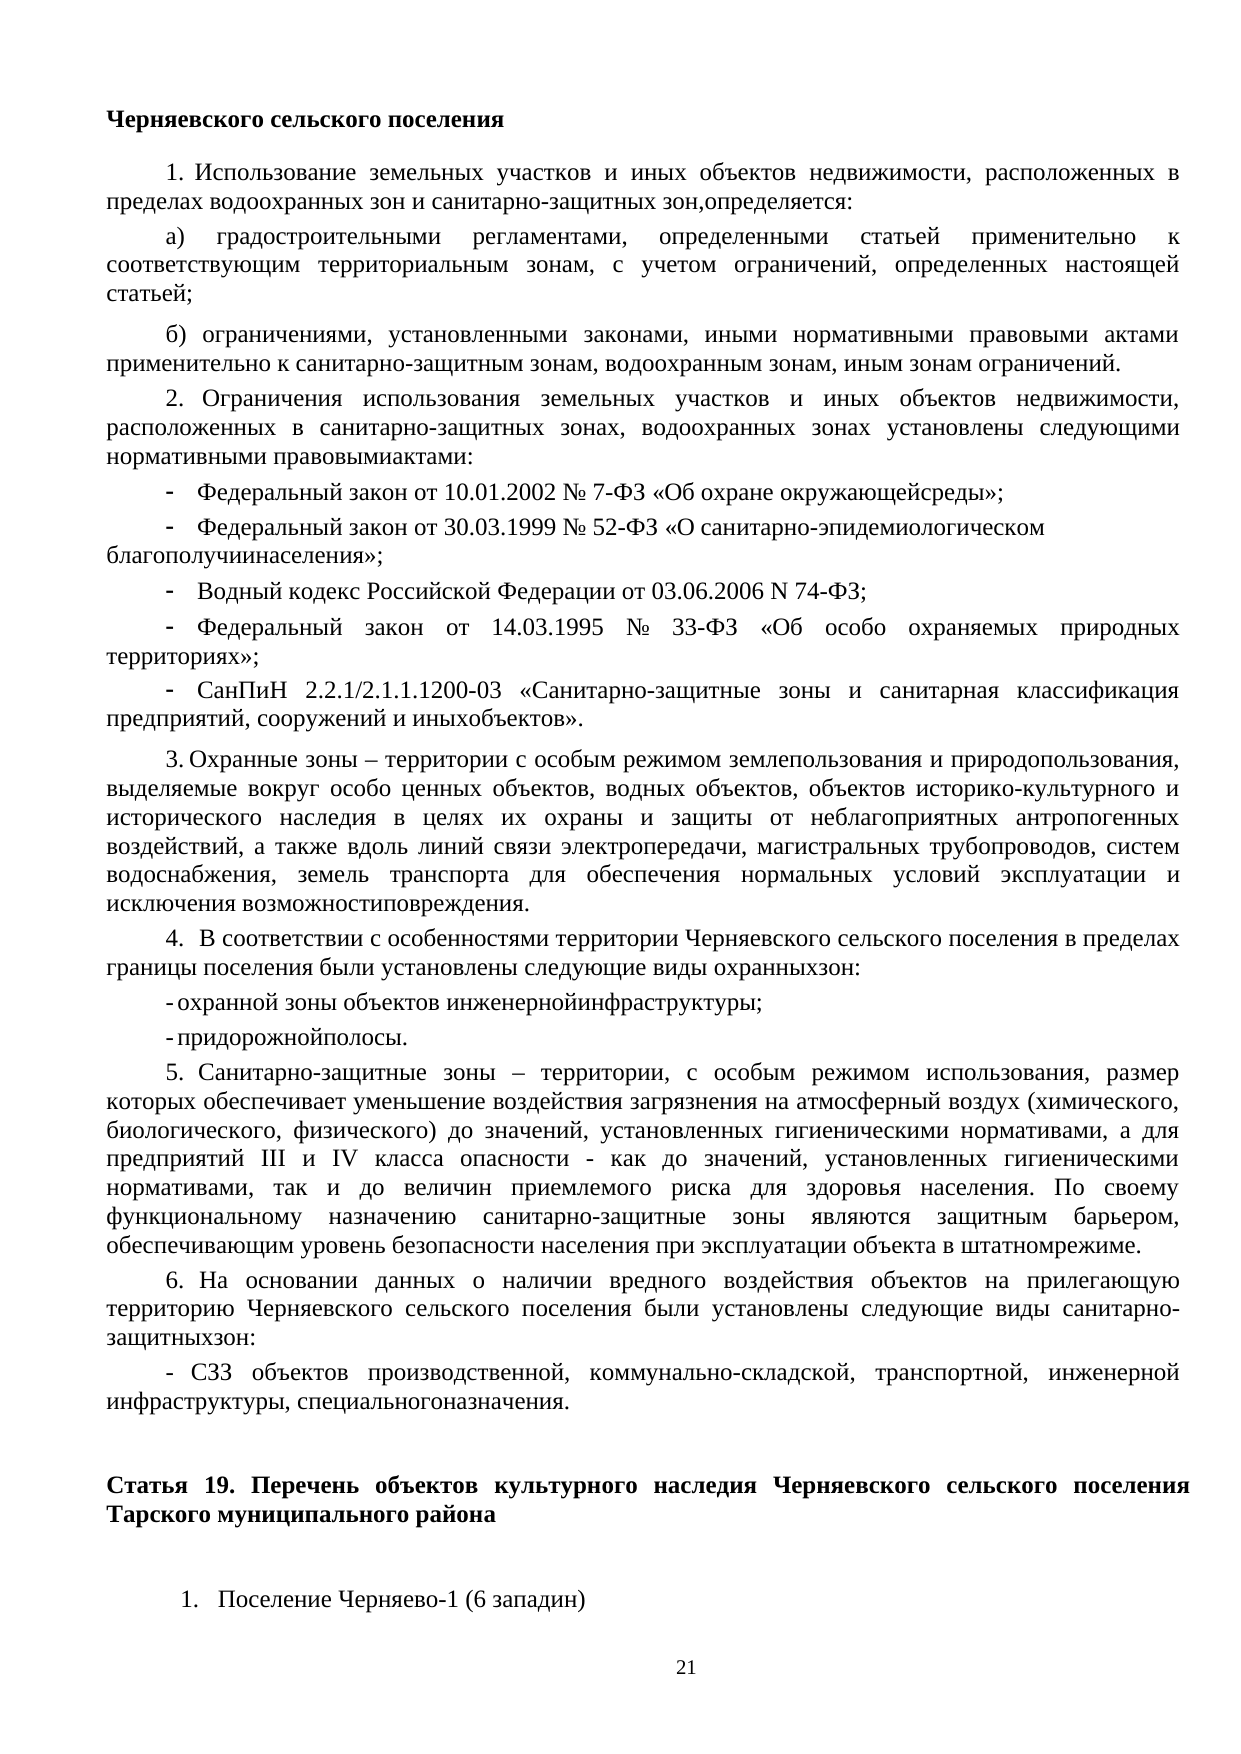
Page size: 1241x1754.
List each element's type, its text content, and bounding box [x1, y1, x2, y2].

list СЗЗ объектов производственной, коммунально-складской, транспортной, инженерной инфраструктуры, специальногоназначения. [106, 1357, 1180, 1415]
list придорожнойполосы. [106, 1022, 1191, 1051]
list Поселение Черняево-1 (6 западин) [180, 1584, 1191, 1613]
list Водный кодекс Российской Федерации от 03.06.2006 N 74-ФЗ; [106, 575, 1191, 606]
list СанПиН 2.2.1/2.1.1.1200-03 «Санитарно-защитные зоны и санитарная классификация предприятий, сооружений и иныхобъектов». [106, 676, 1180, 732]
list охранной зоны объектов инженернойинфраструктуры; [106, 987, 1191, 1016]
list Санитарно-защитные зоны – территории, с особым режимом использования, размер которых обеспечивает уменьшение воздействия загрязнения на атмосферный воздух (химического, биологического, физического) до значений, установленных гигиеническими нормативами, а для предприятий III и IV класса опасности - как до значений, установленных гигиеническими нормативами, так и до величин приемлемого риска для здоровья населения. По своему функциональному назначению санитарно-защитные зоны являются защитным барьером, обеспечивающим уровень безопасности населения при эксплуатации объекта в штатномрежиме. [106, 1057, 1180, 1258]
list Использование земельных участков и иных объектов недвижимости, расположенных в пределах водоохранных зон и санитарно-защитных зон,определяется: [106, 157, 1181, 214]
list Федеральный закон от 10.01.2002 № 7-ФЗ «Об охране окружающейсреды»; [106, 476, 1191, 506]
list В соответствии с особенностями территории Черняевского сельского поселения в пределах границы поселения были установлены следующие виды охранныхзон: [106, 923, 1181, 981]
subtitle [106, 104, 1191, 133]
list Ограничения использования земельных участков и иных объектов недвижимости, расположенных в санитарно-защитных зонах, водоохранных зонах установлены следующими нормативными правовымиактами: [106, 383, 1181, 469]
list На основании данных о наличии вредного воздействия объектов на прилегающую территорию Черняевского сельского поселения были установлены следующие виды санитарно- защитныхзон: [106, 1265, 1181, 1351]
subtitle Статья 19. Перечень объектов культурного наследия Черняевского сельского поселения Тарского муниципального района [106, 1471, 1191, 1528]
text б) ограничениями, установленными законами, иными нормативными правовыми актами применительно к санитарно-защитным зонам, водоохранным зонам, иным зонам ограничений. [106, 319, 1179, 377]
text а) градостроительными регламентами, определенными статьей применительно к соответствующим территориальным зонам, с учетом ограничений, определенных настоящей статьей; [106, 221, 1181, 307]
list Федеральный закон от 14.03.1995 № 33-ФЗ «Об особо охраняемых природных территориях»; [106, 612, 1180, 669]
list Охранные зоны – территории с особым режимом землепользования и природопользования, выделяемые вокруг особо ценных объектов, водных объектов, объектов историко-культурного и исторического наследия в целях их охраны и защиты от неблагоприятных антропогенных воздействий, а также вдоль линий связи электропередачи, магистральных трубопроводов, систем водоснабжения, земель транспорта для обеспечения нормальных условий эксплуатации и исключения возможностиповреждения. [106, 744, 1181, 917]
list Федеральный закон от 30.03.1999 № 52-ФЗ «О санитарно-эпидемиологическом благополучиинаселения»; [106, 513, 1045, 569]
